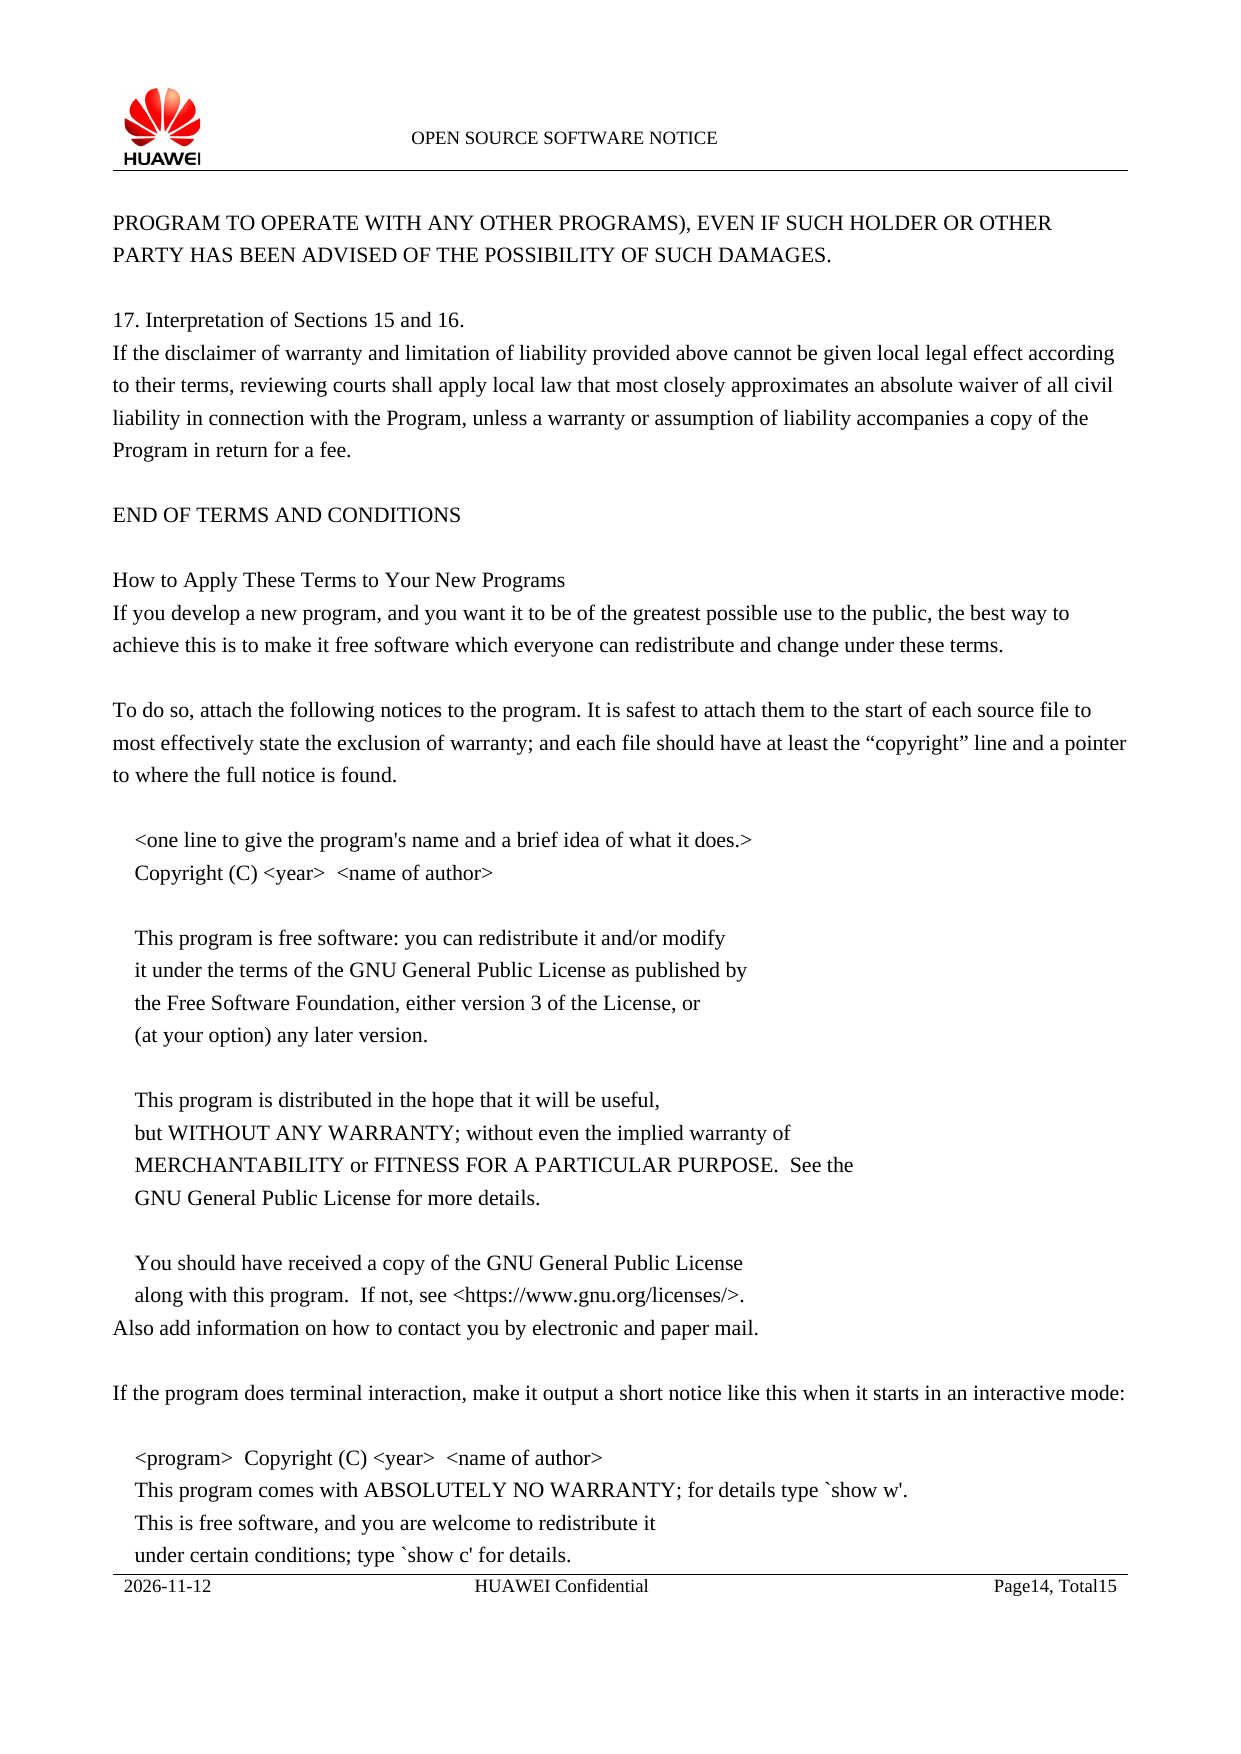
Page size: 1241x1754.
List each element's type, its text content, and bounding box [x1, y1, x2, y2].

picture [124, 88, 201, 165]
